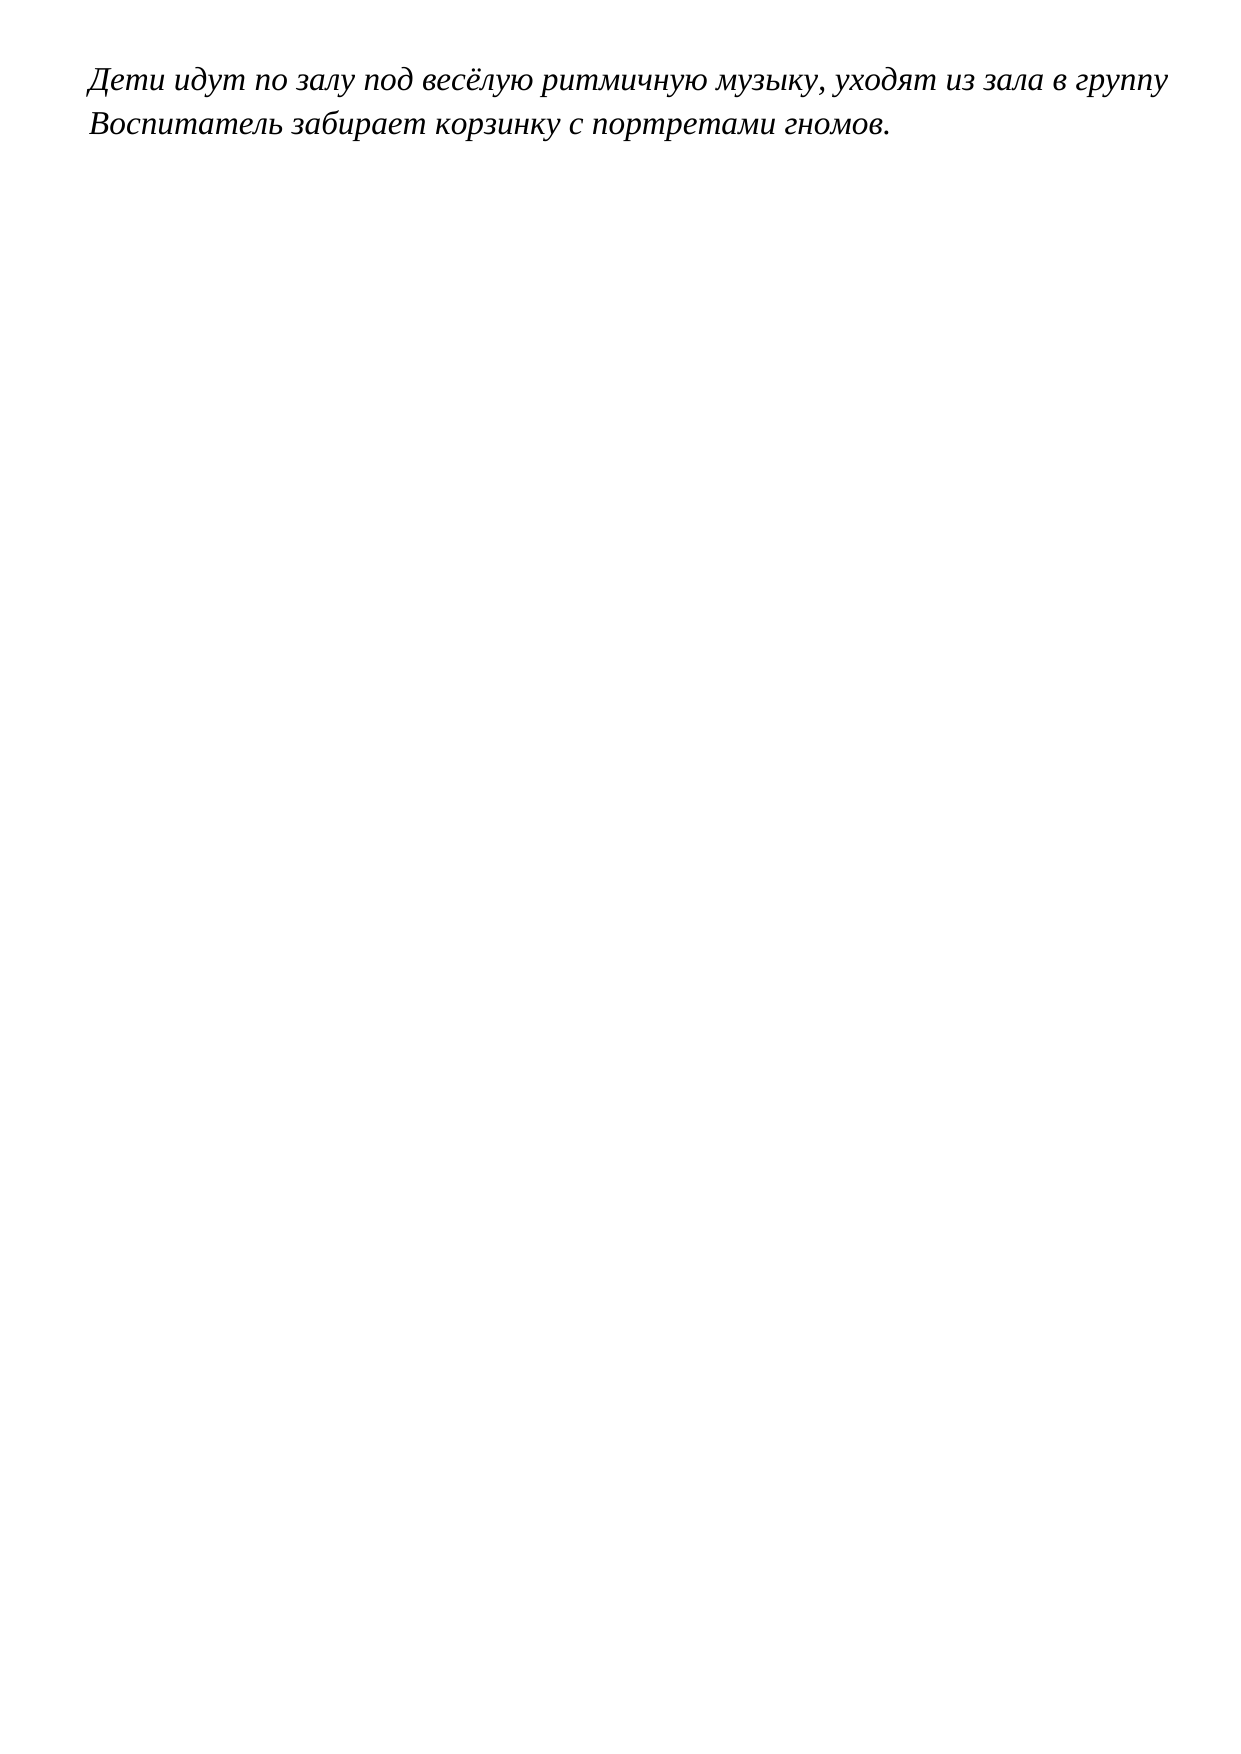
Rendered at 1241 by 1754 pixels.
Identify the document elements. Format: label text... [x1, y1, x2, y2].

text Дети идут по залу под весёлую ритмичную музыку, уходят из зала в группу Воспитатель забирает корзинку с портретами гномов. [89, 59, 1181, 142]
